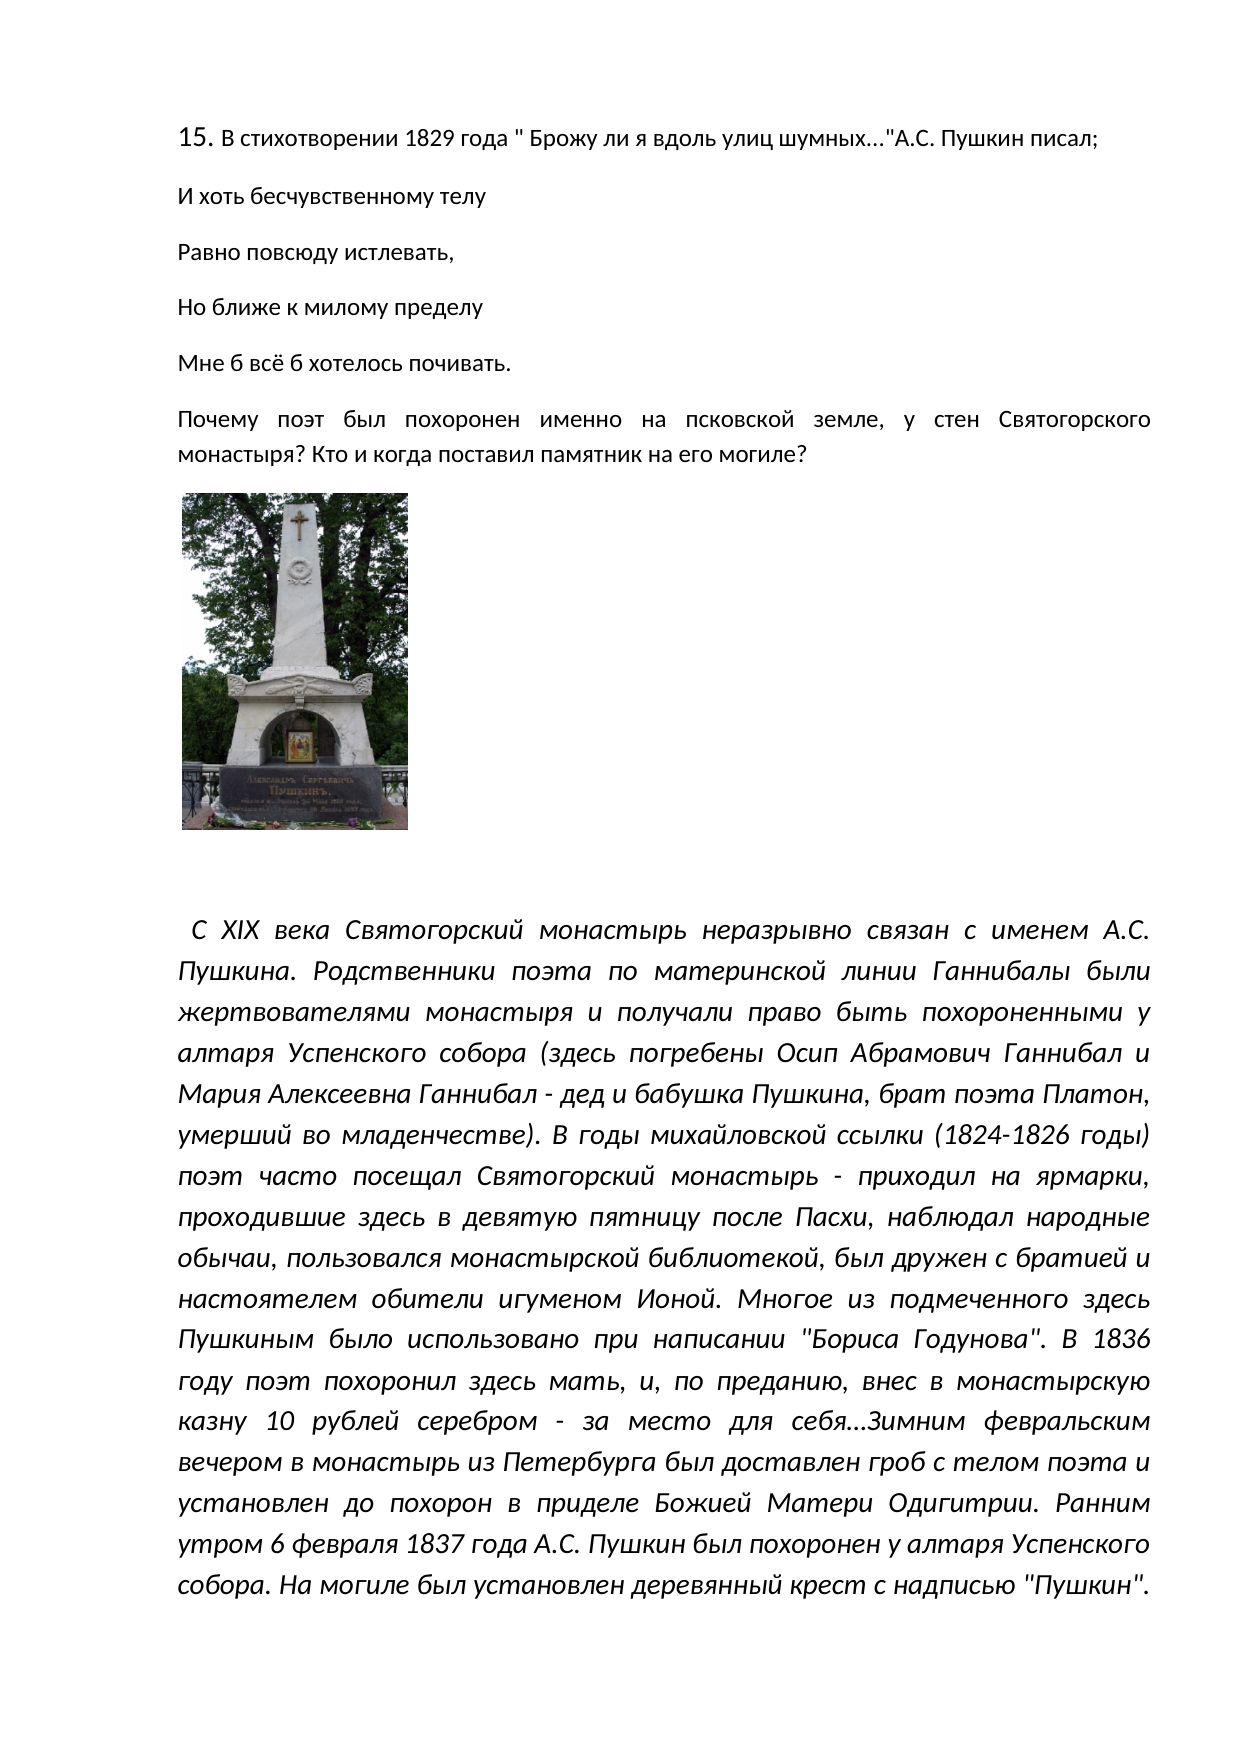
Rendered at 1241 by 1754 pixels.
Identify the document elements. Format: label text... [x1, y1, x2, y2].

text Мне б всё б хотелось почивать. [177, 347, 1152, 378]
text Почему поэт был похоронен именно на псковской земле, у стен Святогорского монастыря? Кто и когда поставил памятник на его могиле? [177, 403, 1152, 469]
text Но ближе к милому пределу [177, 292, 1152, 322]
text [177, 911, 1152, 1602]
picture [182, 493, 408, 830]
text И хоть бесчувственному телу [177, 180, 1152, 210]
text 15. В стихотворении 1829 года " Брожу ли я вдоль улиц шумных..."А.С. Пушкин писал; [177, 118, 1152, 154]
text Равно повсюду истлевать, [177, 236, 1152, 266]
